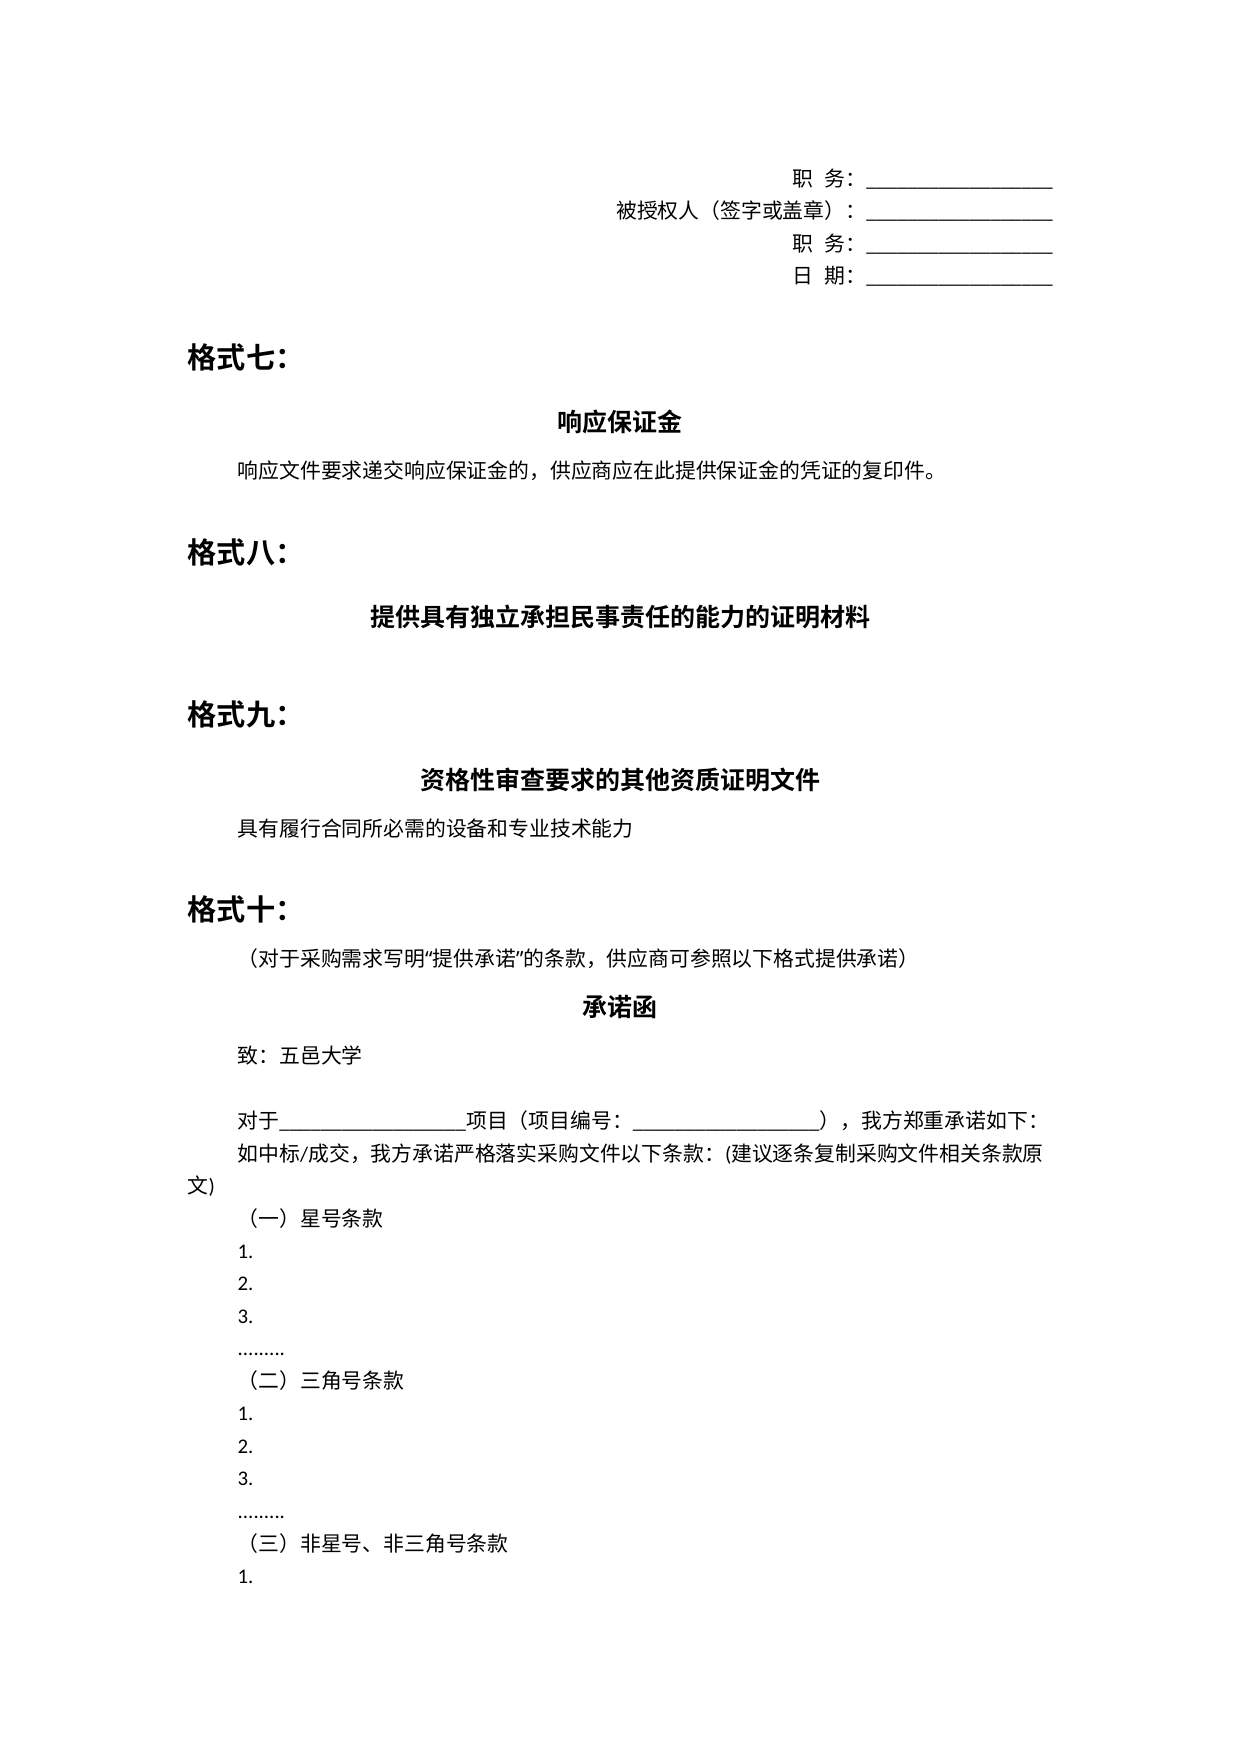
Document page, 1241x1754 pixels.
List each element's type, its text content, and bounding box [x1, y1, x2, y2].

text 日 期：__________________ [187, 259, 1053, 292]
text 格式八： [187, 519, 1053, 584]
text 2. [187, 1267, 1053, 1299]
text 2. [187, 1429, 1053, 1462]
text （三）非星号、非三角号条款 [187, 1527, 1053, 1559]
text 职 务：__________________ [187, 227, 1053, 259]
text 1. [187, 1397, 1053, 1429]
text 格式十： [187, 877, 1053, 942]
text 3. [187, 1299, 1053, 1332]
text 3. [187, 1462, 1053, 1494]
text 格式九： [187, 682, 1053, 747]
text 致：五邑大学 [187, 1039, 1053, 1104]
text 1. [187, 1234, 1053, 1267]
text （二）三角号条款 [187, 1364, 1053, 1397]
text 被授权人（签字或盖章）：__________________ [187, 194, 1053, 227]
text 具有履行合同所必需的设备和专业技术能力 [187, 812, 1053, 844]
text ......... [187, 1494, 1053, 1527]
text 对于__________________项目（项目编号：__________________），我方郑重承诺如下： [187, 1104, 1053, 1137]
text 格式七： [187, 324, 1053, 389]
text 响应文件要求递交响应保证金的，供应商应在此提供保证金的凭证的复印件。 [187, 454, 1053, 487]
text 如中标/成交，我方承诺严格落实采购文件以下条款：(建议逐条复制采购文件相关条款原文) [187, 1137, 1053, 1202]
text 响应保证金 [187, 389, 1053, 454]
text 1. [187, 1559, 1053, 1592]
text （一）星号条款 [187, 1202, 1053, 1234]
text 职 务：__________________ [187, 162, 1053, 194]
text ......... [187, 1332, 1053, 1364]
text 资格性审查要求的其他资质证明文件 [187, 747, 1053, 812]
text （对于采购需求写明“提供承诺”的条款，供应商可参照以下格式提供承诺） [187, 942, 1053, 974]
text 提供具有独立承担民事责任的能力的证明材料 [187, 584, 1053, 649]
text 承诺函 [187, 974, 1053, 1039]
